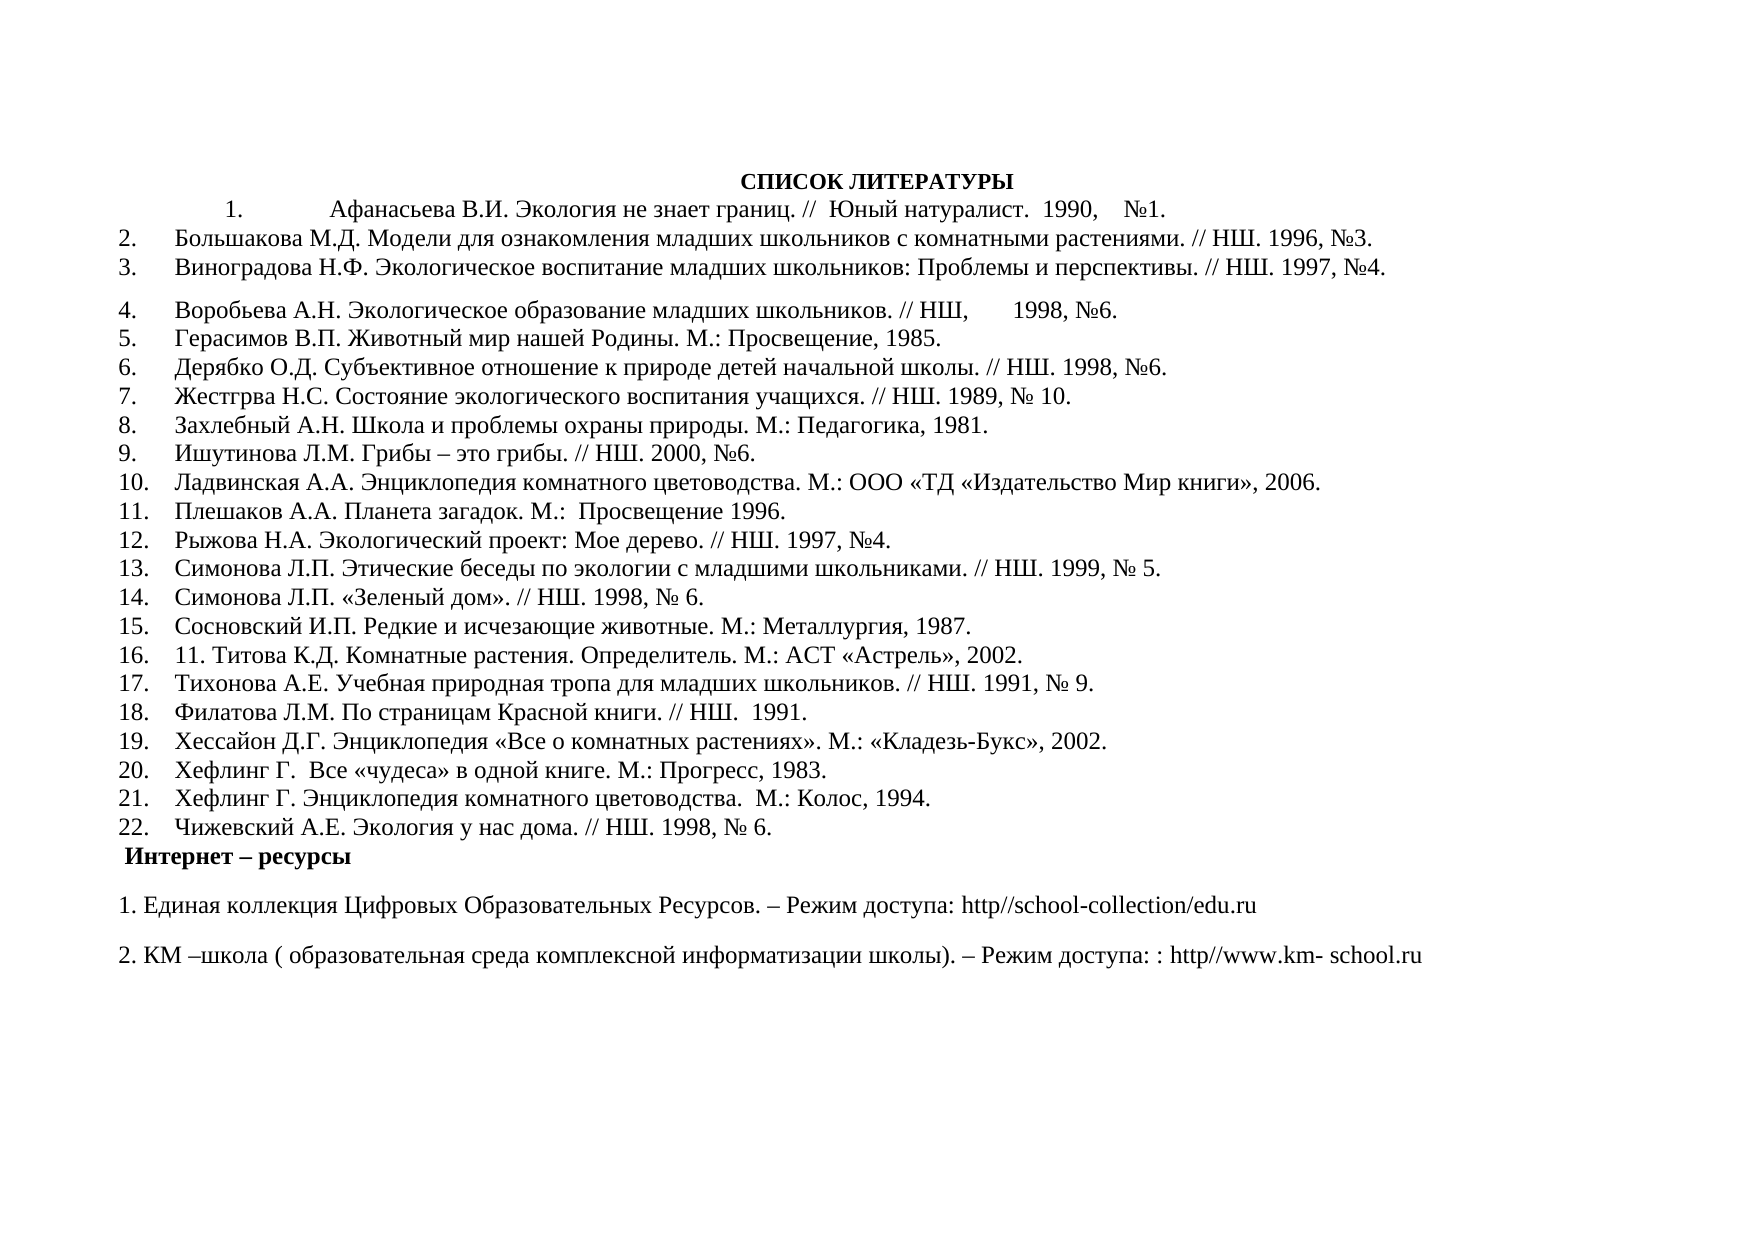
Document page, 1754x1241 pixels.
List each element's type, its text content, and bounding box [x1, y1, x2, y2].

list Хессайон Д.Г. Энциклопедия «Все о комнатных растениях». М.: «Кладезь-Букс», 2002. [118, 726, 1636, 755]
list Большакова М.Д. Модели для ознакомления младших школьников с комнатными растениями. // НШ. 1996, №3. [118, 223, 1636, 252]
list Филатова Л.М. По страницам Красной книги. // НШ. 1991. [118, 697, 1636, 726]
list Виноградова Н.Ф. Экологическое воспитание младших школьников: Проблемы и перспективы. // НШ. 1997, №4. [118, 252, 1636, 280]
text 2. КМ –школа ( образовательная среда комплексной информатизации школы). – Режим доступа: : http//www.km- school.ru [118, 940, 1636, 969]
list Плешаков А.А. Планета загадок. М.: Просвещение 1996. [118, 496, 1636, 525]
list Симонова Л.П. Этические беседы по экологии с младшими школьниками. // НШ. 1999, № 5. [118, 553, 1636, 582]
list Жестгрва Н.С. Состояние экологического воспитания учащихся. // НШ. 1989, № 10. [118, 381, 1636, 410]
text 1. Единая коллекция Цифровых Образовательных Ресурсов. – Режим доступа: http//school-collection/edu.ru [118, 891, 1636, 919]
list Захлебный А.Н. Школа и проблемы охраны природы. М.: Педагогика, 1981. [118, 410, 1636, 438]
list Афанасьева В.И. Экология не знает границ. // Юный натуралист. 1990, №1. [224, 194, 1636, 223]
text СПИСОК ЛИТЕРАТУРЫ [118, 168, 1636, 194]
list Чижевский А.Е. Экология у нас дома. // НШ. 1998, № 6. [118, 812, 1636, 841]
list Ишутинова Л.М. Грибы – это грибы. // НШ. 2000, №6. [118, 438, 1636, 467]
list Тихонова А.Е. Учебная природная тропа для младших школьников. // НШ. 1991, № 9. [118, 668, 1636, 697]
list Дерябко О.Д. Субъективное отношение к природе детей начальной школы. // НШ. 1998, №6. [118, 352, 1636, 381]
list Хефлинг Г. Энциклопедия комнатного цветоводства. М.: Колос, 1994. [118, 783, 1636, 812]
list Хефлинг Г. Все «чудеса» в одной книге. М.: Прогресс, 1983. [118, 755, 1636, 783]
list 11. Титова К.Д. Комнатные растения. Определитель. М.: АСТ «Астрель», 2002. [118, 640, 1636, 668]
list Сосновский И.П. Редкие и исчезающие животные. М.: Металлургия, 1987. [118, 611, 1636, 640]
list Рыжова Н.А. Экологический проект: Мое дерево. // НШ. 1997, №4. [118, 525, 1636, 553]
list Воробьева А.Н. Экологическое образование младших школьников. // НШ, 1998, №6. [118, 295, 1636, 323]
text Интернет – ресурсы [118, 841, 1636, 870]
list Симонова Л.П. «Зеленый дом». // НШ. 1998, № 6. [118, 582, 1636, 611]
list Герасимов В.П. Животный мир нашей Родины. М.: Просвещение, 1985. [118, 323, 1636, 352]
list Ладвинская А.А. Энциклопедия комнатного цветоводства. М.: ООО «ТД «Издательство Мир книги», 2006. [118, 467, 1636, 496]
